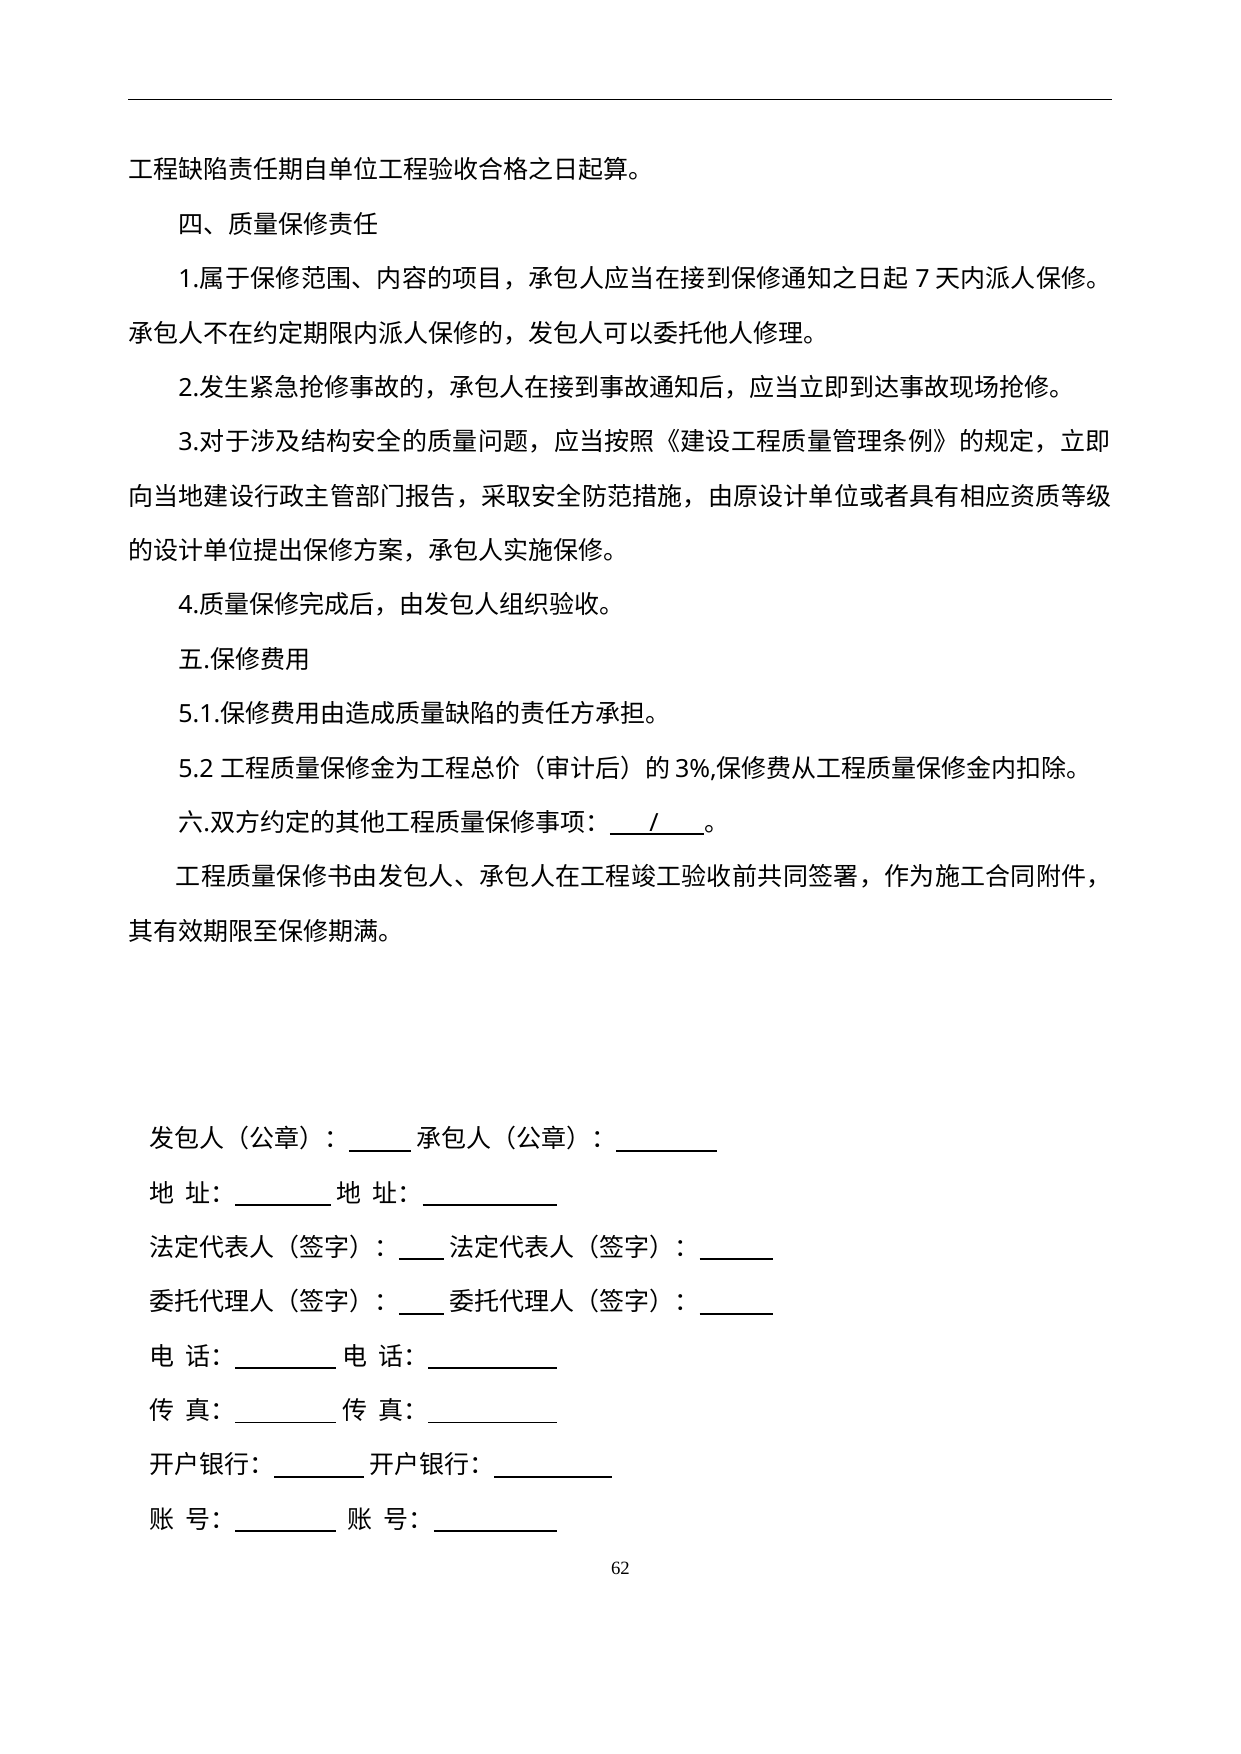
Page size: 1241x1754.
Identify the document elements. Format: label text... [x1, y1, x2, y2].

text 开户银行： 开户银行： [128, 1445, 1112, 1481]
text 电 话： 电 话： [128, 1336, 1112, 1372]
text 3.对于涉及结构安全的质量问题，应当按照《建设工程质量管理条例》的规定，立即向当地建设行政主管部门报告，采取安全防范措施，由原设计单位或者具有相应资质等级的设计单位提出保修方案，承包人实施保修。 [128, 422, 1112, 567]
text 六.双方约定的其他工程质量保修事项： / 。 [128, 802, 1112, 839]
text 2.发生紧急抢修事故的，承包人在接到事故通知后，应当立即到达事故现场抢修。 [128, 367, 1112, 404]
text 五.保修费用 [128, 639, 1112, 676]
text 5.1.保修费用由造成质量缺陷的责任方承担。 [128, 694, 1112, 730]
text 传 真： 传 真： [128, 1391, 1112, 1427]
text 法定代表人（签字）： 法定代表人（签字）： [128, 1227, 1112, 1264]
text 委托代理人（签字）： 委托代理人（签字）： [128, 1282, 1112, 1318]
text 4.质量保修完成后，由发包人组织验收。 [128, 585, 1112, 621]
text 发包人（公章）： 承包人（公章）： [128, 1119, 1112, 1155]
text 账 号： 账 号： [128, 1499, 1112, 1536]
text 地 址： 地 址： [128, 1173, 1112, 1209]
text 1.属于保修范围、内容的项目，承包人应当在接到保修通知之日起7天内派人保修。承包人不在约定期限内派人保修的，发包人可以委托他人修理。 [128, 259, 1112, 349]
text 工程质量保修书由发包人、承包人在工程竣工验收前共同签署，作为施工合同附件，其有效期限至保修期满。 [128, 857, 1112, 947]
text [128, 150, 1112, 186]
text 5.2 工程质量保修金为工程总价（审计后）的3%,保修费从工程质量保修金内扣除。 [128, 748, 1112, 784]
text 四、质量保修责任 [128, 204, 1112, 241]
